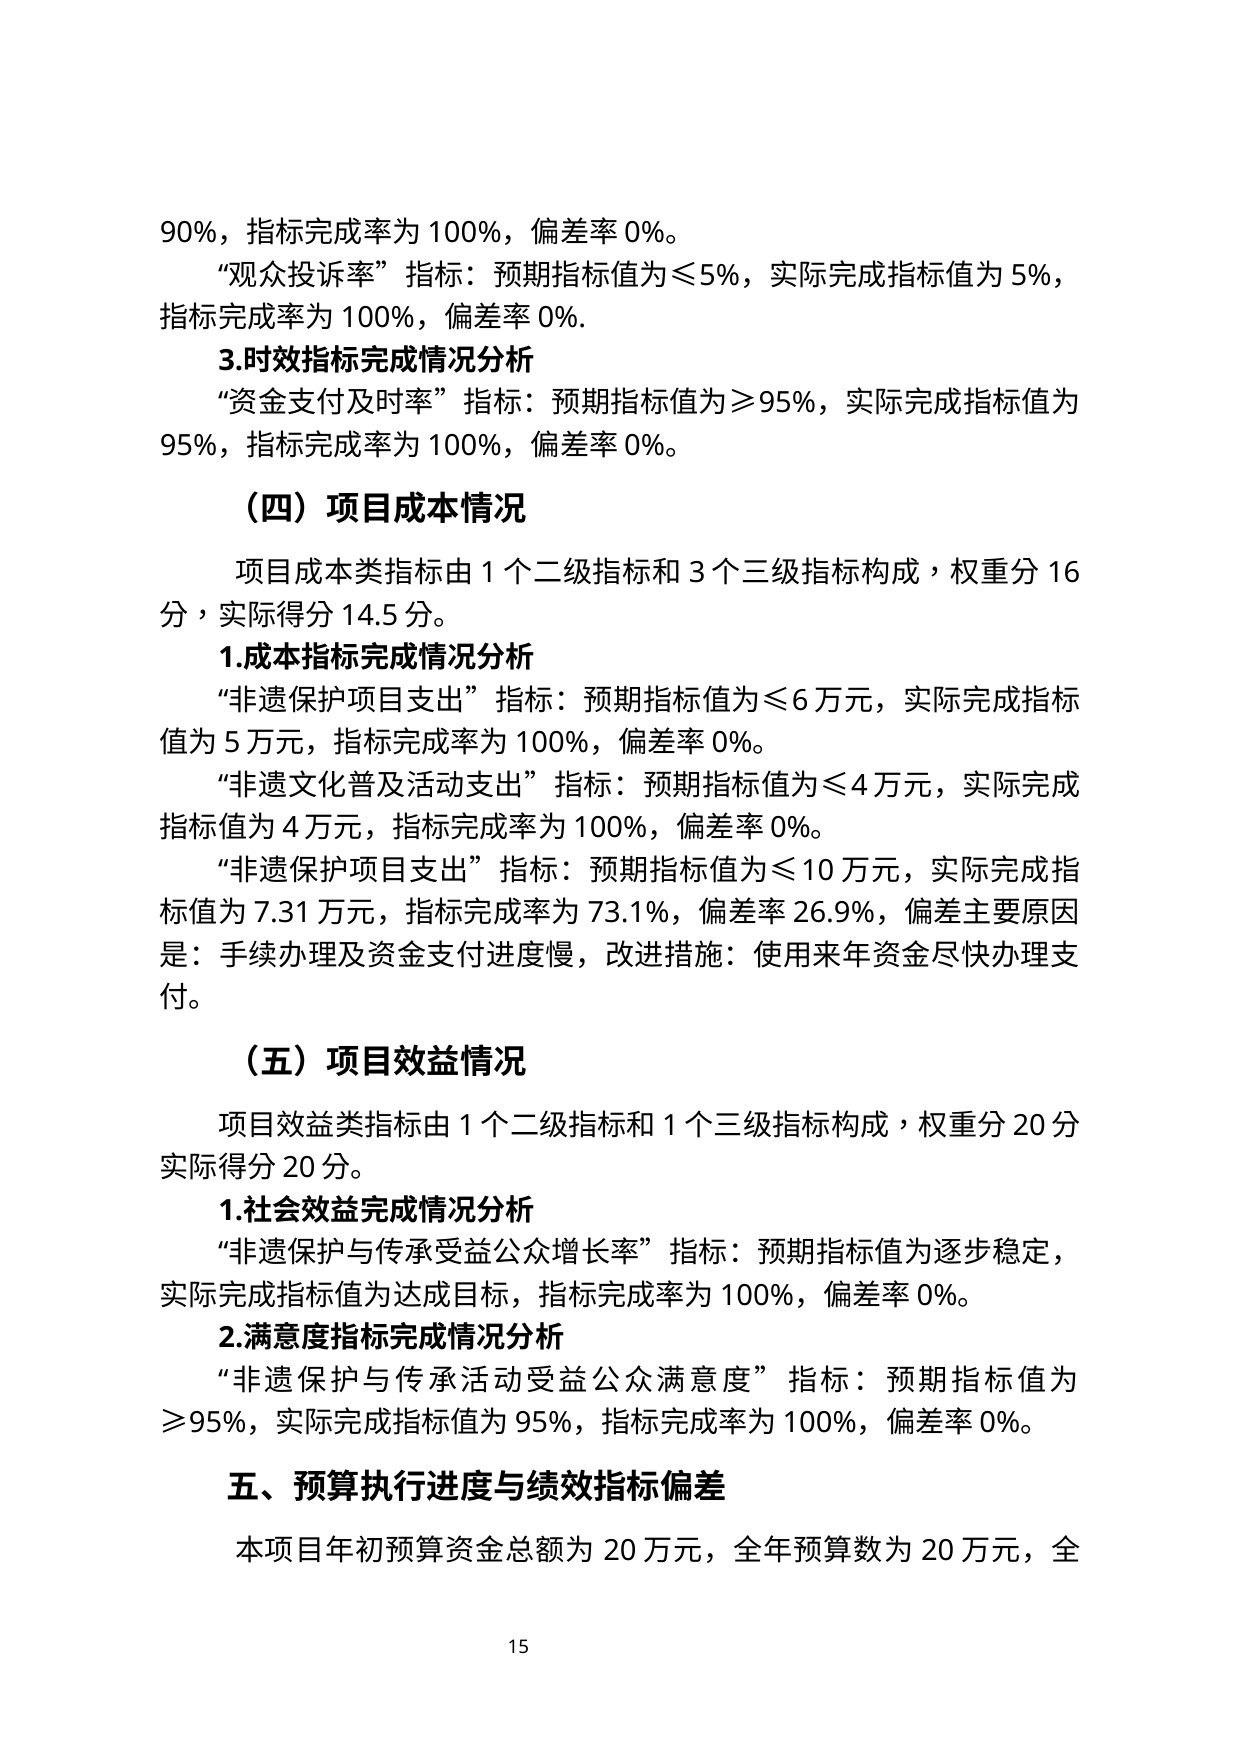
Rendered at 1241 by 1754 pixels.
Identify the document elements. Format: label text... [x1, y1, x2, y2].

text 项目效益类指标由1个二级指标和1个三级指标构成，权重分20分，实际得分20分。 [159, 1101, 1081, 1186]
text “观众投诉率”指标：预期指标值为≤5%，实际完成指标值为5%，指标完成率为100%，偏差率0%. [159, 251, 1081, 336]
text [159, 209, 1081, 251]
subtitle （四）项目成本情况 [159, 464, 1081, 549]
text “非遗保护项目支出”指标：预期指标值为≤6万元，实际完成指标值为5万元，指标完成率为100%，偏差率0%。 [159, 676, 1081, 761]
text “非遗保护与传承受益公众增长率”指标：预期指标值为逐步稳定，实际完成指标值为达成目标，指标完成率为100%，偏差率0%。 [159, 1229, 1081, 1314]
text “非遗保护项目支出”指标：预期指标值为≤10万元，实际完成指标值为7.31万元，指标完成率为73.1%，偏差率26.9%，偏差主要原因是：手续办理及资金支付进度慢，改进措施：使用来年资金尽快办理支付。 [159, 846, 1081, 1016]
subtitle 五、预算执行进度与绩效指标偏差 [159, 1441, 1081, 1526]
subtitle 2.满意度指标完成情况分析 [159, 1314, 1081, 1356]
subtitle （五）项目效益情况 [159, 1016, 1081, 1101]
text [159, 1526, 1081, 1569]
subtitle 1.社会效益完成情况分析 [159, 1186, 1081, 1229]
text “非遗保护与传承活动受益公众满意度”指标：预期指标值为≥95%，实际完成指标值为95%，指标完成率为100%，偏差率0%。 [159, 1356, 1081, 1441]
text “资金支付及时率”指标：预期指标值为≥95%，实际完成指标值为95%，指标完成率为100%，偏差率0%。 [159, 379, 1081, 464]
subtitle 3.时效指标完成情况分析 [159, 336, 1081, 379]
text “非遗文化普及活动支出”指标：预期指标值为≤4万元，实际完成指标值为4万元，指标完成率为100%，偏差率0%。 [159, 761, 1081, 846]
subtitle 1.成本指标完成情况分析 [159, 634, 1081, 676]
text 项目成本类指标由1个二级指标和3个三级指标构成，权重分16分，实际得分14.5分。 [159, 549, 1081, 634]
